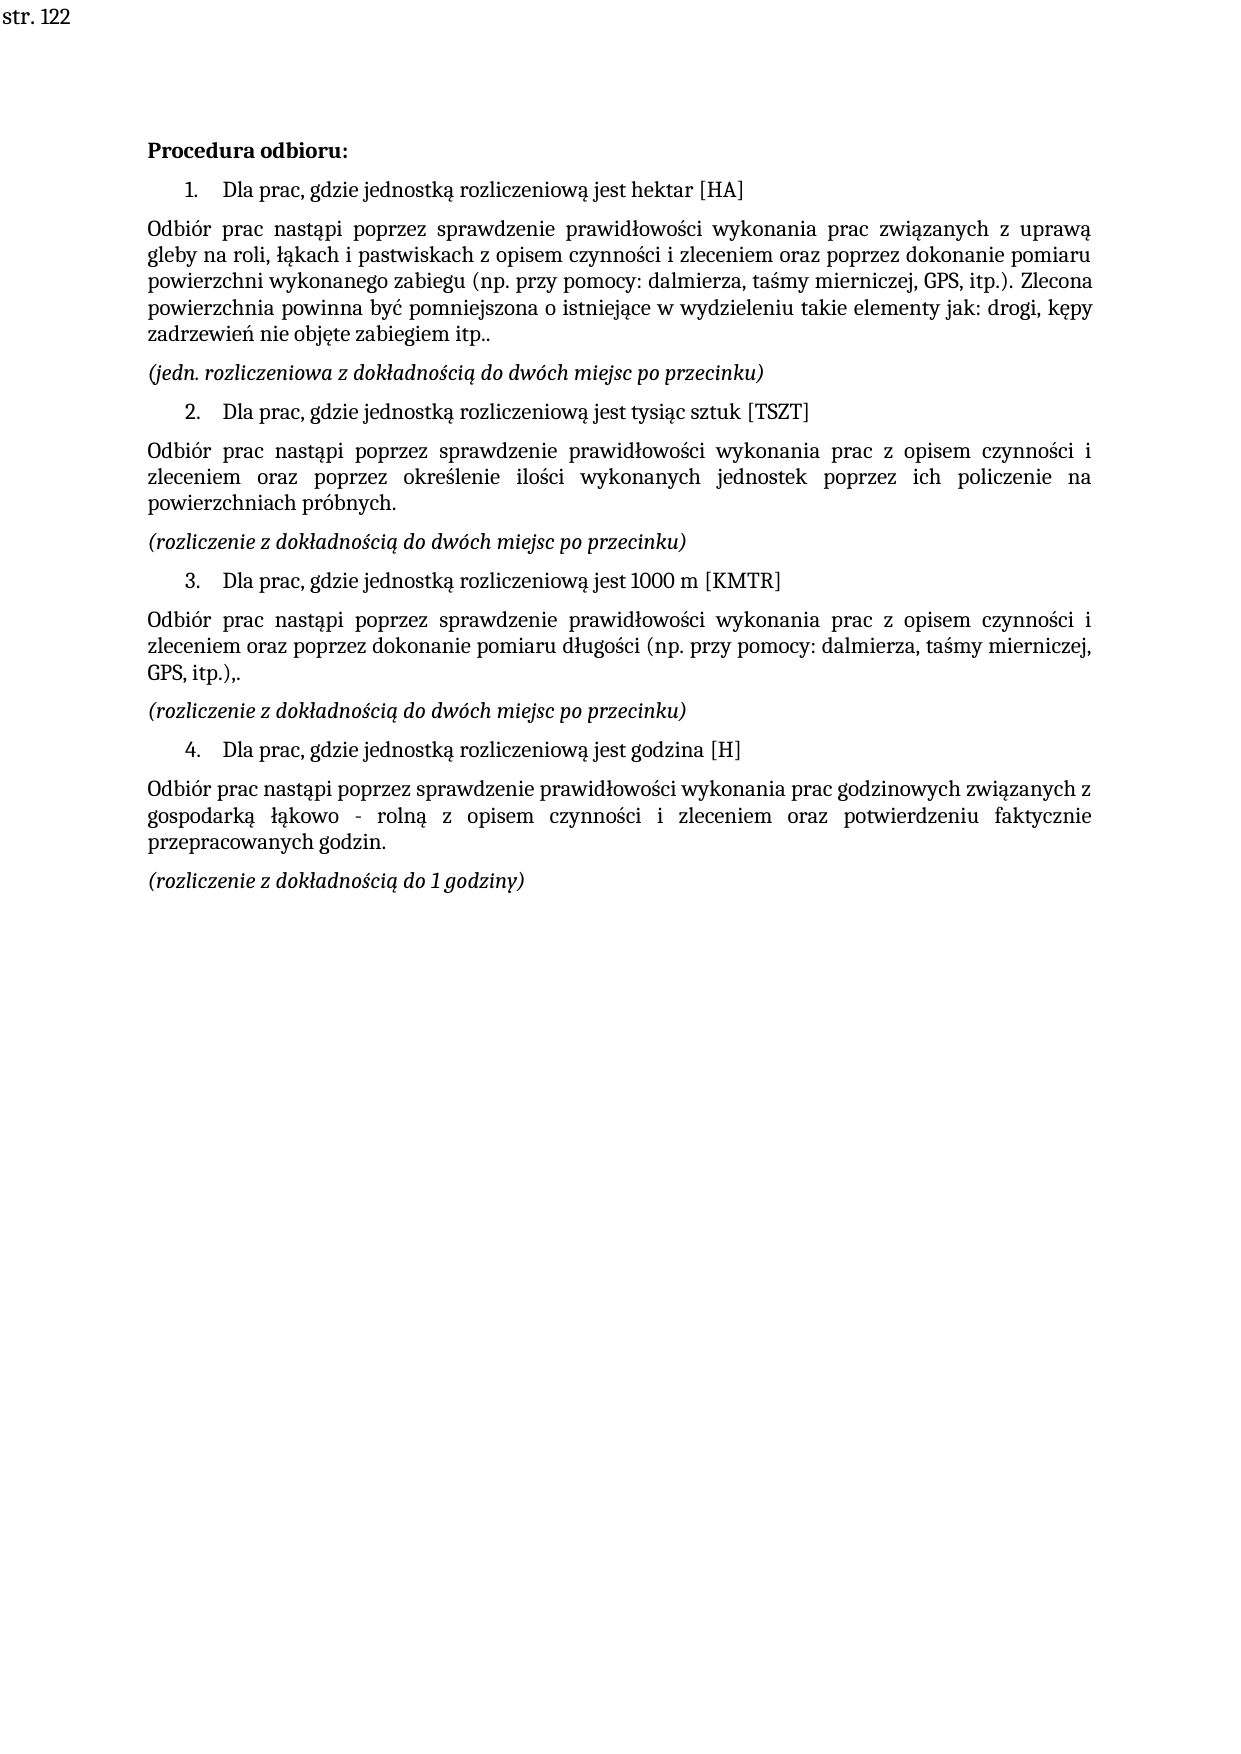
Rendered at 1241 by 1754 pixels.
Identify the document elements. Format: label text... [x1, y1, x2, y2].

subtitle Procedura odbioru: [147, 137, 1119, 164]
text (jedn. rozliczeniowa z dokładnością do dwóch miejsc po przecinku) [147, 360, 1119, 386]
list Dla prac, gdzie jednostką rozliczeniową jest hektar [HA] [185, 177, 1119, 203]
text (rozliczenie z dokładnością do dwóch miejsc po przecinku) [147, 529, 1119, 556]
text Odbiór prac nastąpi poprzez sprawdzenie prawidłowości wykonania prac godzinowych związanych z gospodarką łąkowo - rolną z opisem czynności i zleceniem oraz potwierdzeniu faktycznie przepracowanych godzin. [147, 776, 1093, 855]
text (rozliczenie z dokładnością do dwóch miejsc po przecinku) [147, 698, 1119, 725]
text Odbiór prac nastąpi poprzez sprawdzenie prawidłowości wykonania prac z opisem czynności i zleceniem oraz poprzez określenie ilości wykonanych jednostek poprzez ich policzenie na powierzchniach próbnych. [147, 437, 1093, 516]
list Dla prac, gdzie jednostką rozliczeniową jest godzina [H] [185, 737, 1119, 763]
list Dla prac, gdzie jednostką rozliczeniową jest tysiąc sztuk [TSZT] [185, 399, 1119, 425]
text Odbiór prac nastąpi poprzez sprawdzenie prawidłowości wykonania prac z opisem czynności i zleceniem oraz poprzez dokonanie pomiaru długości (np. przy pomocy: dalmierza, taśmy mierniczej, GPS, itp.),. [147, 607, 1093, 686]
text (rozliczenie z dokładnością do 1 godziny) [147, 868, 1119, 894]
list Dla prac, gdzie jednostką rozliczeniową jest 1000 m [KMTR] [185, 568, 1119, 594]
text Odbiór prac nastąpi poprzez sprawdzenie prawidłowości wykonania prac związanych z uprawą gleby na roli, łąkach i pastwiskach z opisem czynności i zleceniem oraz poprzez dokonanie pomiaru powierzchni wykonanego zabiegu (np. przy pomocy: dalmierza, taśmy mierniczej, GPS, itp.). Zlecona powierzchnia powinna być pomniejszona o istniejące w wydzieleniu takie elementy jak: drogi, kępy zadrzewień nie objęte zabiegiem itp.. [147, 216, 1093, 347]
